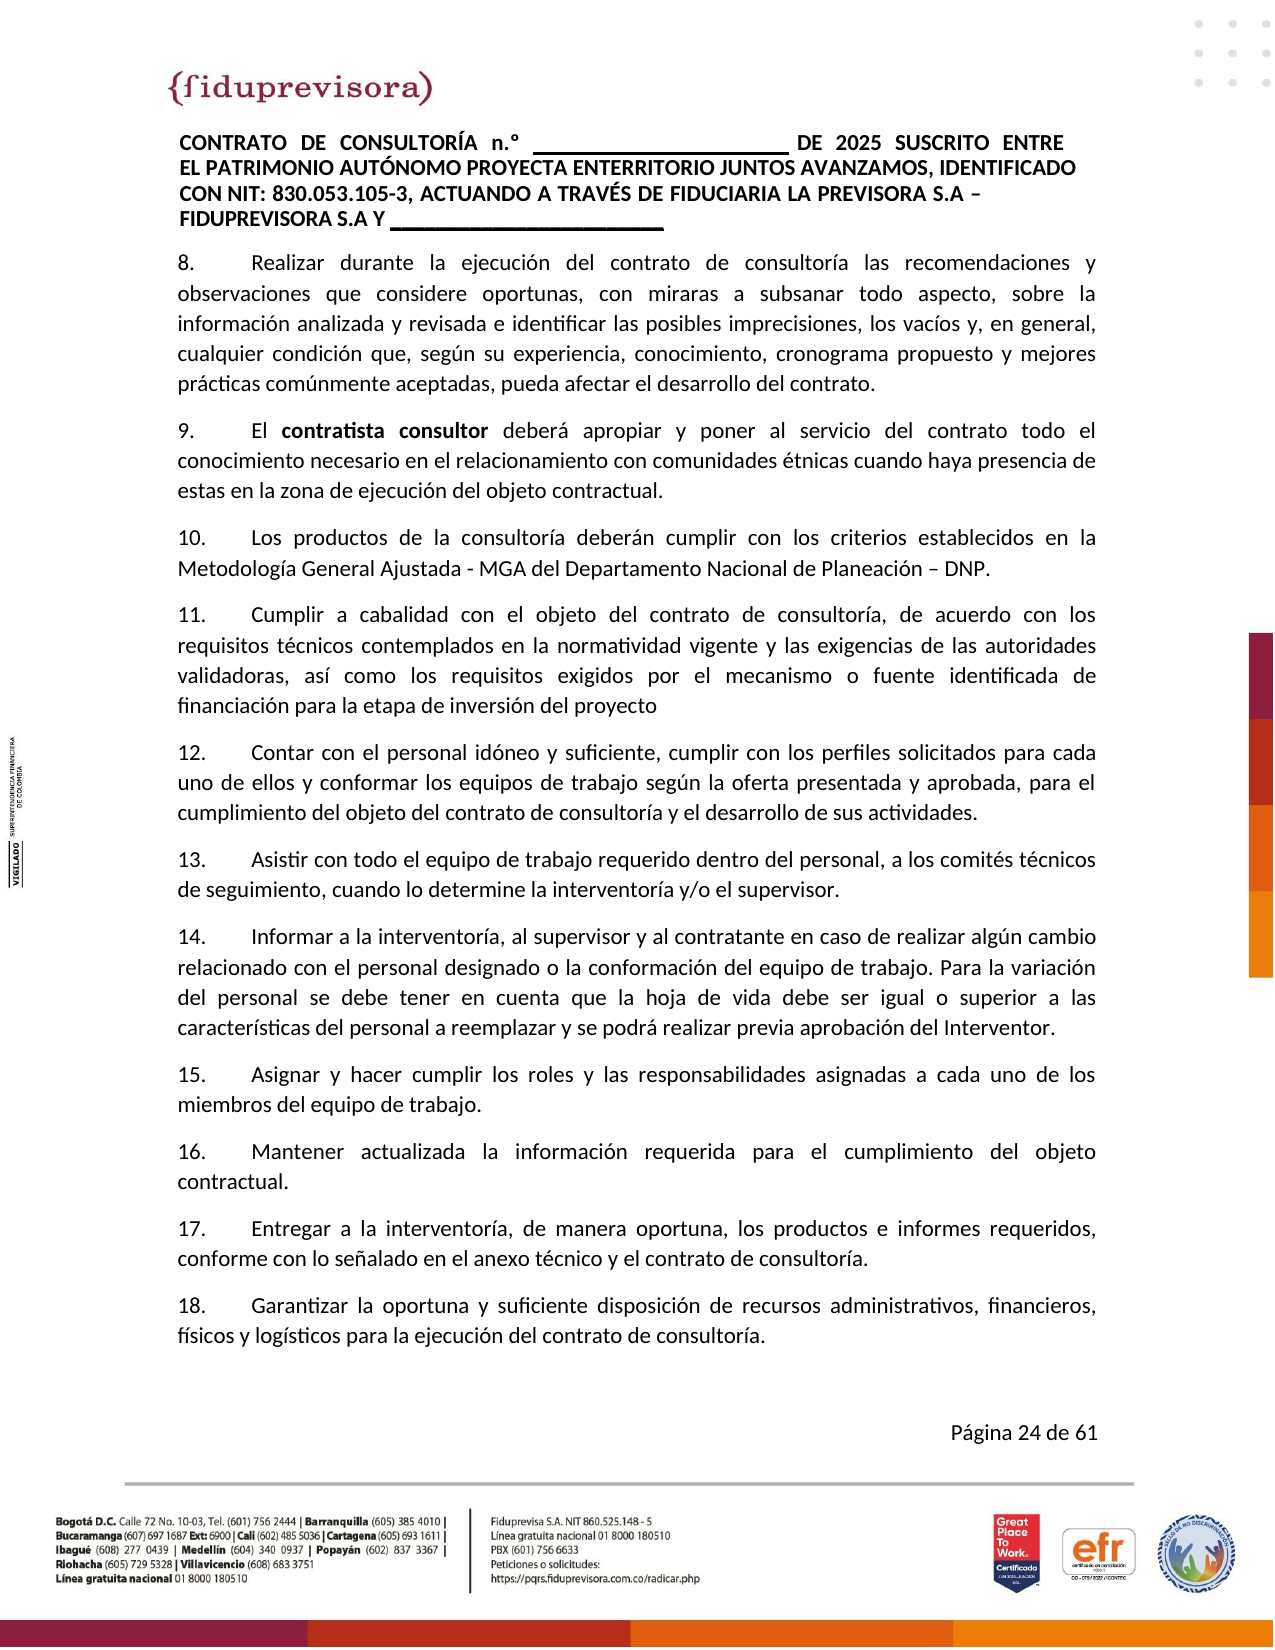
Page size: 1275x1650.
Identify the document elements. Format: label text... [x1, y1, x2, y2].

picture [163, 18, 1275, 110]
text 8. Realizar durante la ejecución del contrato de consultoría las recomendaciones y observaciones que considere oportunas, con miraras a subsanar todo aspecto, sobre la información analizada y revisada e identificar las posibles imprecisiones, los vacíos y, en general, cualquier condición que, según su experiencia, conocimiento, cronograma propuesto y mejores prácticas comúnmente aceptadas, pueda afectar el desarrollo del contrato. [177, 248, 1098, 397]
text 14. Informar a la interventoría, al supervisor y al contratante en caso de realizar algún cambio relacionado con el personal designado o la conformación del equipo de trabajo. Para la variación del personal se debe tener en cuenta que la hoja de vida debe ser igual o superior a las características del personal a reemplazar y se podrá realizar previa aprobación del Interventor. [177, 922, 1098, 1041]
text 10. Los productos de la consultoría deberán cumplir con los criterios establecidos en la Metodología General Ajustada - MGA del Departamento Nacional de Planeación – DNP. [177, 523, 1098, 582]
text 9. El contratista consultor deberá apropiar y poner al servicio del contrato todo el conocimiento necesario en el relacionamiento con comunidades étnicas cuando haya presencia de estas en la zona de ejecución del objeto contractual. [177, 416, 1098, 505]
text 11. Cumplir a cabalidad con el objeto del contrato de consultoría, de acuerdo con los requisitos técnicos contemplados en la normatividad vigente y las exigencias de las autoridades validadoras, así como los requisitos exigidos por el mecanismo o fuente identificada de financiación para la etapa de inversión del proyecto [177, 601, 1098, 719]
text 16. Mantener actualizada la información requerida para el cumplimiento del objeto contractual. [177, 1137, 1098, 1195]
picture [0, 628, 1273, 1647]
text 12. Contar con el personal idóneo y suficiente, cumplir con los perfiles solicitados para cada uno de ellos y conformar los equipos de trabajo según la oferta presentada y aprobada, para el cumplimiento del objeto del contrato de consultoría y el desarrollo de sus actividades. [177, 738, 1098, 827]
text 15. Asignar y hacer cumplir los roles y las responsabilidades asignadas a cada uno de los miembros del equipo de trabajo. [177, 1060, 1098, 1118]
text 17. Entregar a la interventoría, de manera oportuna, los productos e informes requeridos, conforme con lo señalado en el anexo técnico y el contrato de consultoría. [177, 1214, 1098, 1272]
text 13. Asistir con todo el equipo de trabajo requerido dentro del personal, a los comités técnicos de seguimiento, cuando lo determine la interventoría y/o el supervisor. [177, 845, 1098, 904]
text 18. Garantizar la oportuna y suficiente disposición de recursos administrativos, financieros, físicos y logísticos para la ejecución del contrato de consultoría. [177, 1291, 1098, 1349]
